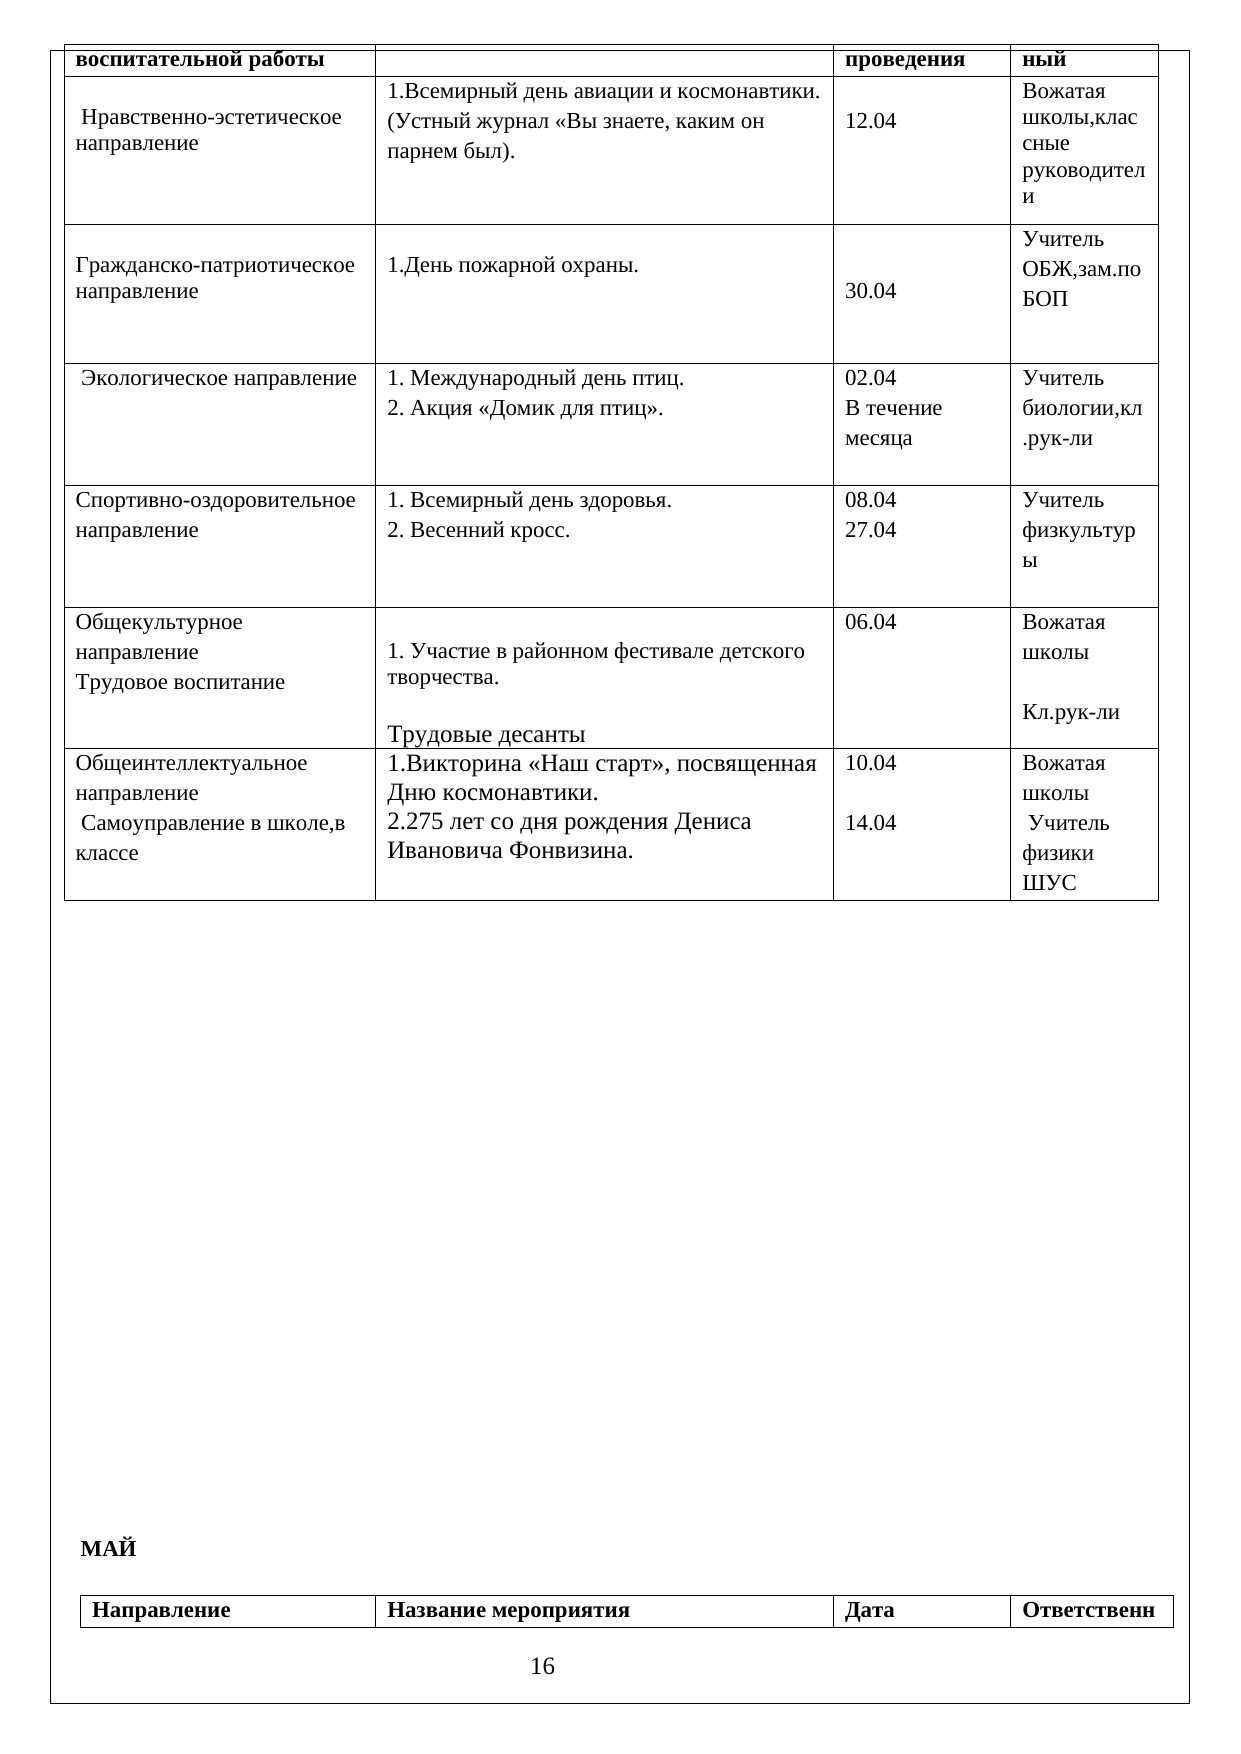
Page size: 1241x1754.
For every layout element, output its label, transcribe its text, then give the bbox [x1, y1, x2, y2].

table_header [376, 1596, 833, 1627]
table_cell 1. Международный день птиц. 2. Акция «Домик для птиц». [376, 364, 833, 485]
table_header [376, 51, 833, 76]
table_cell 10.04 14.04 [834, 749, 1010, 899]
table_header Дата проведения [834, 51, 1010, 76]
table_cell Гражданско-патриотическое направление [65, 225, 375, 363]
table_cell 30.04 [834, 225, 1010, 363]
table_cell 1.День пожарной охраны. [376, 225, 833, 363]
table_cell Учитель физкультуры [1011, 486, 1158, 607]
table_cell 12.04 [834, 77, 1010, 224]
table_cell 08.04 27.04 [834, 486, 1010, 607]
table_cell 1. Участие в районном фестивале детского творчества. Трудовые десанты [376, 608, 833, 747]
table_cell Общекультурное направление Трудовое воспитание [65, 608, 375, 747]
table_cell Вожатая школы Учитель физики ШУС [1011, 749, 1158, 899]
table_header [81, 1596, 375, 1627]
table_header Ответственный [1011, 1596, 1173, 1627]
table_cell 1. Всемирный день здоровья. 2. Весенний кросс. [376, 486, 833, 607]
table_cell Экологическое направление [65, 364, 375, 485]
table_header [65, 45, 375, 50]
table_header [376, 45, 833, 50]
table_cell Учитель биологии,кл.рук-ли [1011, 364, 1158, 485]
table_cell 1.Всемирный день авиации и космонавтики. (Устный журнал «Вы знаете, каким он парнем был). [376, 77, 833, 224]
table_cell Общеинтеллектуальное направление Самоуправление в школе,в классе [65, 749, 375, 899]
table_cell Спортивно-оздоровительное направление [65, 486, 375, 607]
table_cell Учитель ОБЖ,зам.по БОП [1011, 225, 1158, 363]
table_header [65, 51, 375, 76]
table_cell 06.04 [834, 608, 1010, 747]
table_cell 02.04 В течение месяца [834, 364, 1010, 485]
table_header Дата проведения [834, 1596, 1010, 1627]
table_cell Нравственно-эстетическое направление [65, 77, 375, 224]
table_cell 1.Викторина «Наш старт», посвященная Дню космонавтики. 2.275 лет со дня рождения Дениса Ивановича Фонвизина. [376, 749, 833, 899]
table_cell Вожатая школы,классные руководители [1011, 77, 1158, 224]
text МАЙ [80, 1535, 1152, 1561]
table_cell Вожатая школы Кл.рук-ли [1011, 608, 1158, 747]
table_header Ответственный [1011, 51, 1158, 76]
